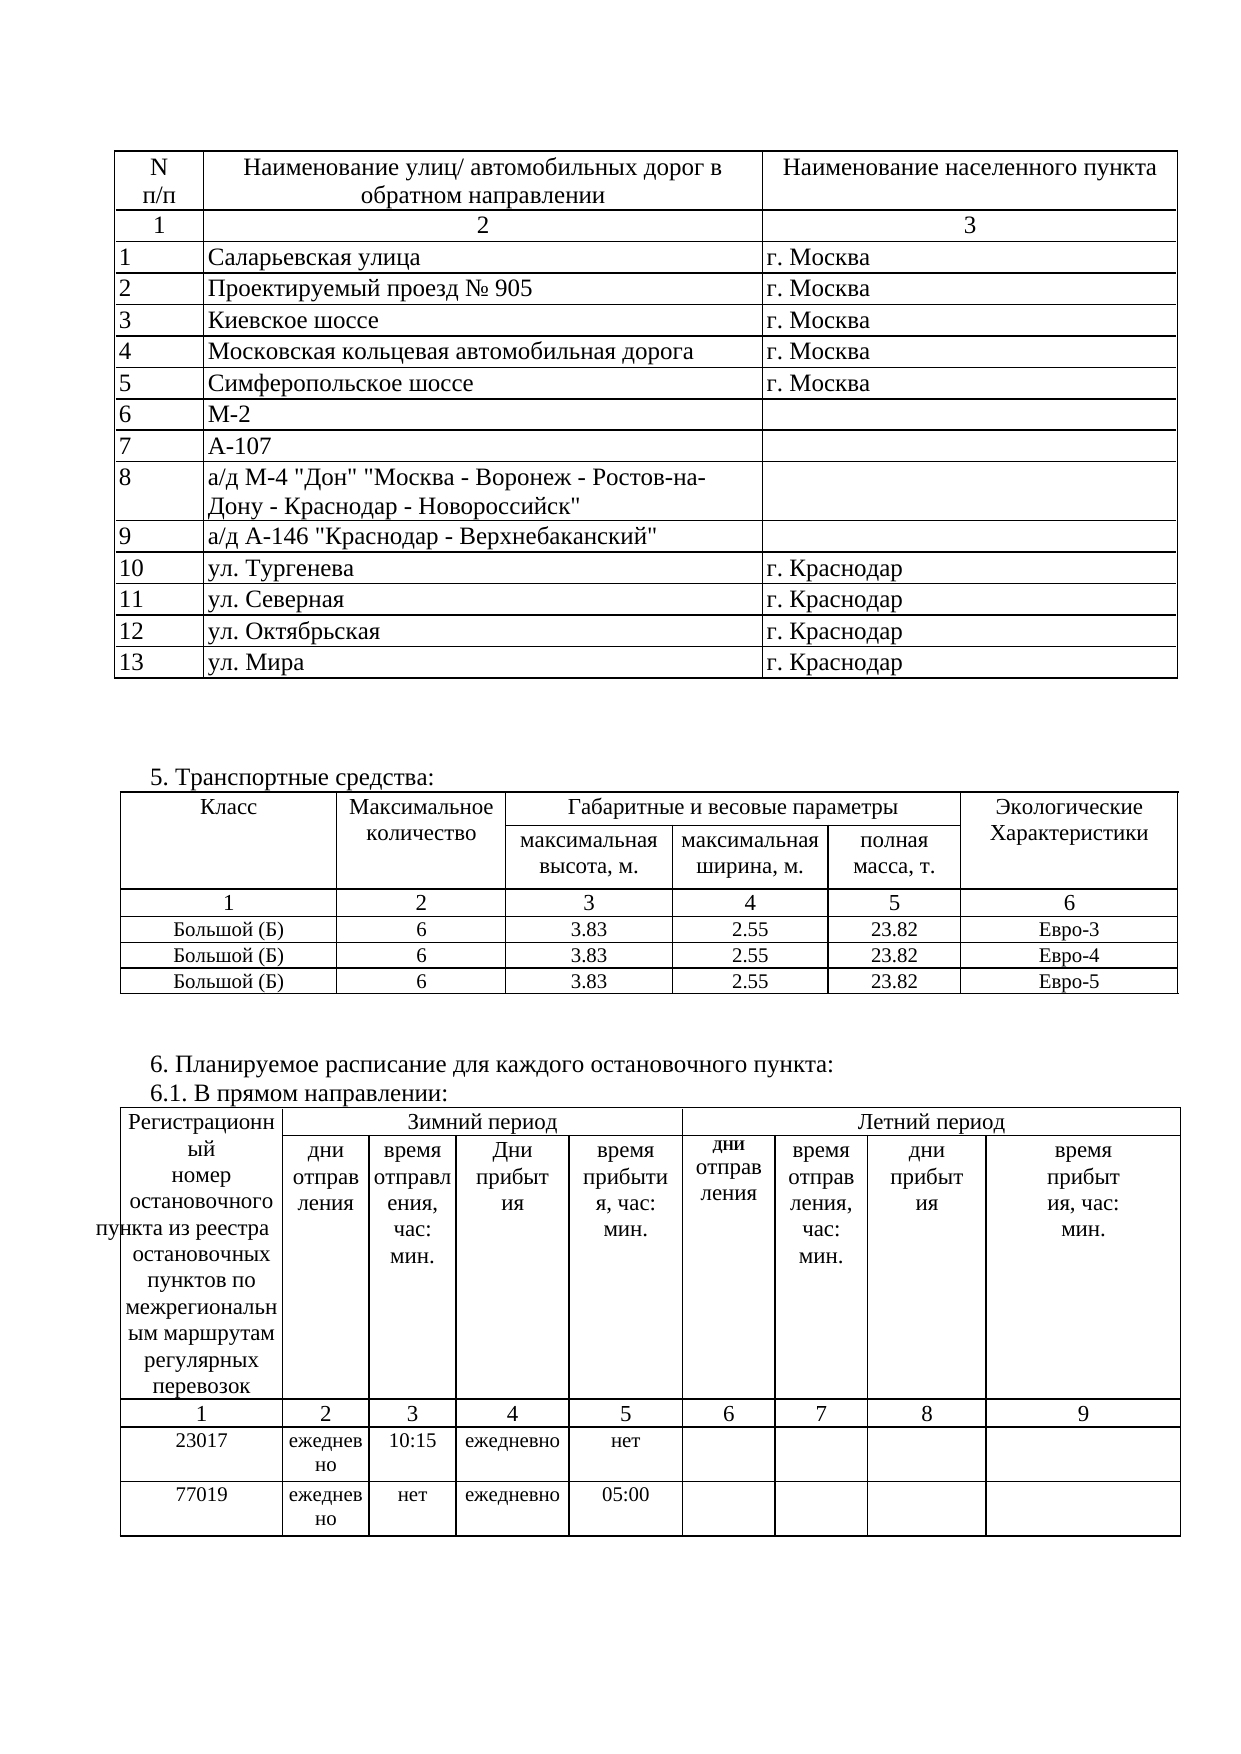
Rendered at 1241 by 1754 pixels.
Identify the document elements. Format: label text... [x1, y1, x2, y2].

table_header Летний период [683, 1108, 1180, 1135]
table_cell 2 [115, 273, 203, 303]
table_cell а/д М-4 "Дон" "Москва - Воронеж - Ростов-на-Дону - Краснодар - Новороссийск" [204, 462, 762, 520]
table_cell 2 [283, 1400, 368, 1426]
table_cell Симферопольское шоссе [204, 368, 762, 398]
table_cell 3.83 [506, 917, 672, 941]
table_cell 23.82 [829, 943, 960, 967]
text 6. Планируемое расписание для каждого остановочного пункта: [150, 1049, 1090, 1078]
table_cell 6 [115, 399, 203, 429]
table_cell нет [370, 1482, 455, 1535]
table_header Наименование улиц/ автомобильных дорог в обратном направлении [204, 152, 762, 209]
table_cell Большой (Б) [121, 943, 336, 967]
table_cell 3 [763, 209, 1177, 241]
table_cell г. Краснодар [763, 583, 1177, 614]
table_cell нет [570, 1428, 682, 1481]
table_cell ул. Северная [204, 584, 762, 614]
table_cell 9 [987, 1400, 1180, 1426]
text 6.1. В прямом направлении: [150, 1078, 1090, 1107]
table_cell [868, 1428, 985, 1481]
table_cell [683, 1482, 774, 1535]
table_cell 6 [337, 969, 505, 993]
table_cell ул. Октябрьская [204, 616, 762, 646]
table_cell 4 [457, 1400, 568, 1426]
table_cell г. Москва [763, 272, 1177, 303]
table_cell Киевское шоссе [204, 305, 762, 335]
table_cell 8 [115, 462, 203, 520]
table_cell а/д А-146 "Краснодар - Верхнебаканский" [204, 521, 762, 551]
table_cell максимальная высота, м. [506, 826, 672, 888]
table_cell ежедневно [457, 1428, 568, 1481]
table_cell 8 [868, 1400, 985, 1426]
table_cell 5 [829, 890, 960, 916]
table_cell 5 [570, 1400, 682, 1426]
table_cell 05:00 [570, 1482, 682, 1535]
table_cell 23017 [121, 1428, 282, 1481]
table_cell ежедневно [457, 1482, 568, 1535]
table_cell Проектируемый проезд № 905 [204, 274, 762, 303]
table_cell 5 [115, 368, 203, 398]
table_cell 1 [115, 210, 203, 241]
table_cell [763, 520, 1177, 551]
table_cell 10 [115, 552, 203, 583]
table_cell 10:15 [370, 1428, 455, 1481]
table_cell ул. Тургенева [204, 553, 762, 583]
table_cell М-2 [204, 400, 762, 429]
table_cell Евро-3 [961, 917, 1177, 941]
text 5. Транспортные средства: [150, 762, 1090, 791]
table_cell ул. Мира [204, 647, 762, 677]
table_cell 6 [337, 943, 505, 967]
table_cell г. Москва [763, 366, 1177, 398]
table_cell 7 [776, 1400, 867, 1426]
table_cell Евро-4 [961, 943, 1177, 967]
table_cell время прибыти я, час: мин. [570, 1136, 682, 1398]
table_cell 9 [115, 521, 203, 551]
table_cell 2 [204, 211, 762, 241]
table_header Наименование населенного пункта [763, 152, 1177, 209]
table_cell 2.55 [673, 969, 827, 993]
table_cell [868, 1482, 985, 1535]
table_cell 2.55 [673, 917, 827, 941]
table_header Экологические Характеристики [961, 793, 1177, 888]
table_cell [763, 429, 1177, 461]
table_cell 3.83 [506, 969, 672, 993]
table_cell 4 [673, 890, 827, 916]
table_cell время отправл ения, час: мин. [370, 1136, 455, 1398]
table_cell 23.82 [829, 969, 960, 993]
table_cell 3 [370, 1400, 455, 1426]
table_cell [776, 1482, 867, 1535]
table_cell 3 [506, 890, 672, 916]
table_cell 2.55 [673, 943, 827, 967]
table_cell ежедневно [283, 1482, 368, 1535]
table_header Класс [121, 793, 336, 888]
table_cell А-107 [204, 431, 762, 461]
table_cell Большой (Б) [121, 917, 336, 941]
table_cell 11 [115, 584, 203, 614]
table_cell г. Москва [763, 241, 1177, 272]
table_cell 4 [115, 336, 203, 366]
table_cell 3.83 [506, 943, 672, 967]
table_header Максимальное количество [337, 793, 505, 888]
table_header Зимний период [283, 1108, 682, 1135]
table_cell 1 [121, 890, 336, 916]
table_cell 6 [961, 890, 1177, 916]
table_cell 13 [115, 647, 203, 677]
table_cell ДНИ отправ ления [683, 1136, 774, 1398]
table_cell [763, 461, 1177, 520]
table_cell ежедневно [283, 1428, 368, 1481]
table_cell 6 [683, 1400, 774, 1426]
table_cell 12 [115, 615, 203, 646]
table_header N п/п [115, 152, 203, 209]
table_cell 23.82 [829, 917, 960, 941]
table_cell [763, 398, 1177, 429]
table_cell 3 [115, 305, 203, 335]
table_cell 7 [115, 430, 203, 461]
table_cell 2 [337, 890, 505, 916]
table_cell Большой (Б) [121, 969, 336, 993]
table_cell дни прибыт ия [868, 1136, 985, 1398]
table_cell [683, 1428, 774, 1481]
table_cell Саларьевская улица [204, 242, 762, 272]
table_cell г. Москва [763, 335, 1177, 366]
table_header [121, 1108, 282, 1398]
table_cell [776, 1428, 867, 1481]
table_cell время прибыт ия, час: мин. [987, 1136, 1180, 1398]
table_cell максимальная ширина, м. [673, 826, 827, 888]
table_cell г. Краснодар [763, 646, 1177, 677]
table_cell Дни прибыт ия [457, 1136, 568, 1398]
table_cell дни отправ ления [283, 1136, 368, 1398]
table_cell 1 [115, 242, 203, 272]
table_cell г. Краснодар [763, 614, 1177, 646]
table_cell полная масса, т. [829, 826, 960, 888]
table_cell г. Краснодар [763, 551, 1177, 583]
table_cell время отправ ления, час: мин. [776, 1136, 867, 1398]
table_cell [987, 1482, 1180, 1535]
table_cell 77019 [121, 1482, 282, 1535]
table_header Габаритные и весовые параметры [506, 793, 960, 824]
table_cell Московская кольцевая автомобильная дорога [204, 337, 762, 366]
table_cell 6 [337, 917, 505, 941]
table_cell [987, 1428, 1180, 1481]
table_cell 1 [121, 1400, 282, 1426]
table_cell Евро-5 [961, 969, 1177, 993]
table_cell г. Москва [763, 304, 1177, 335]
